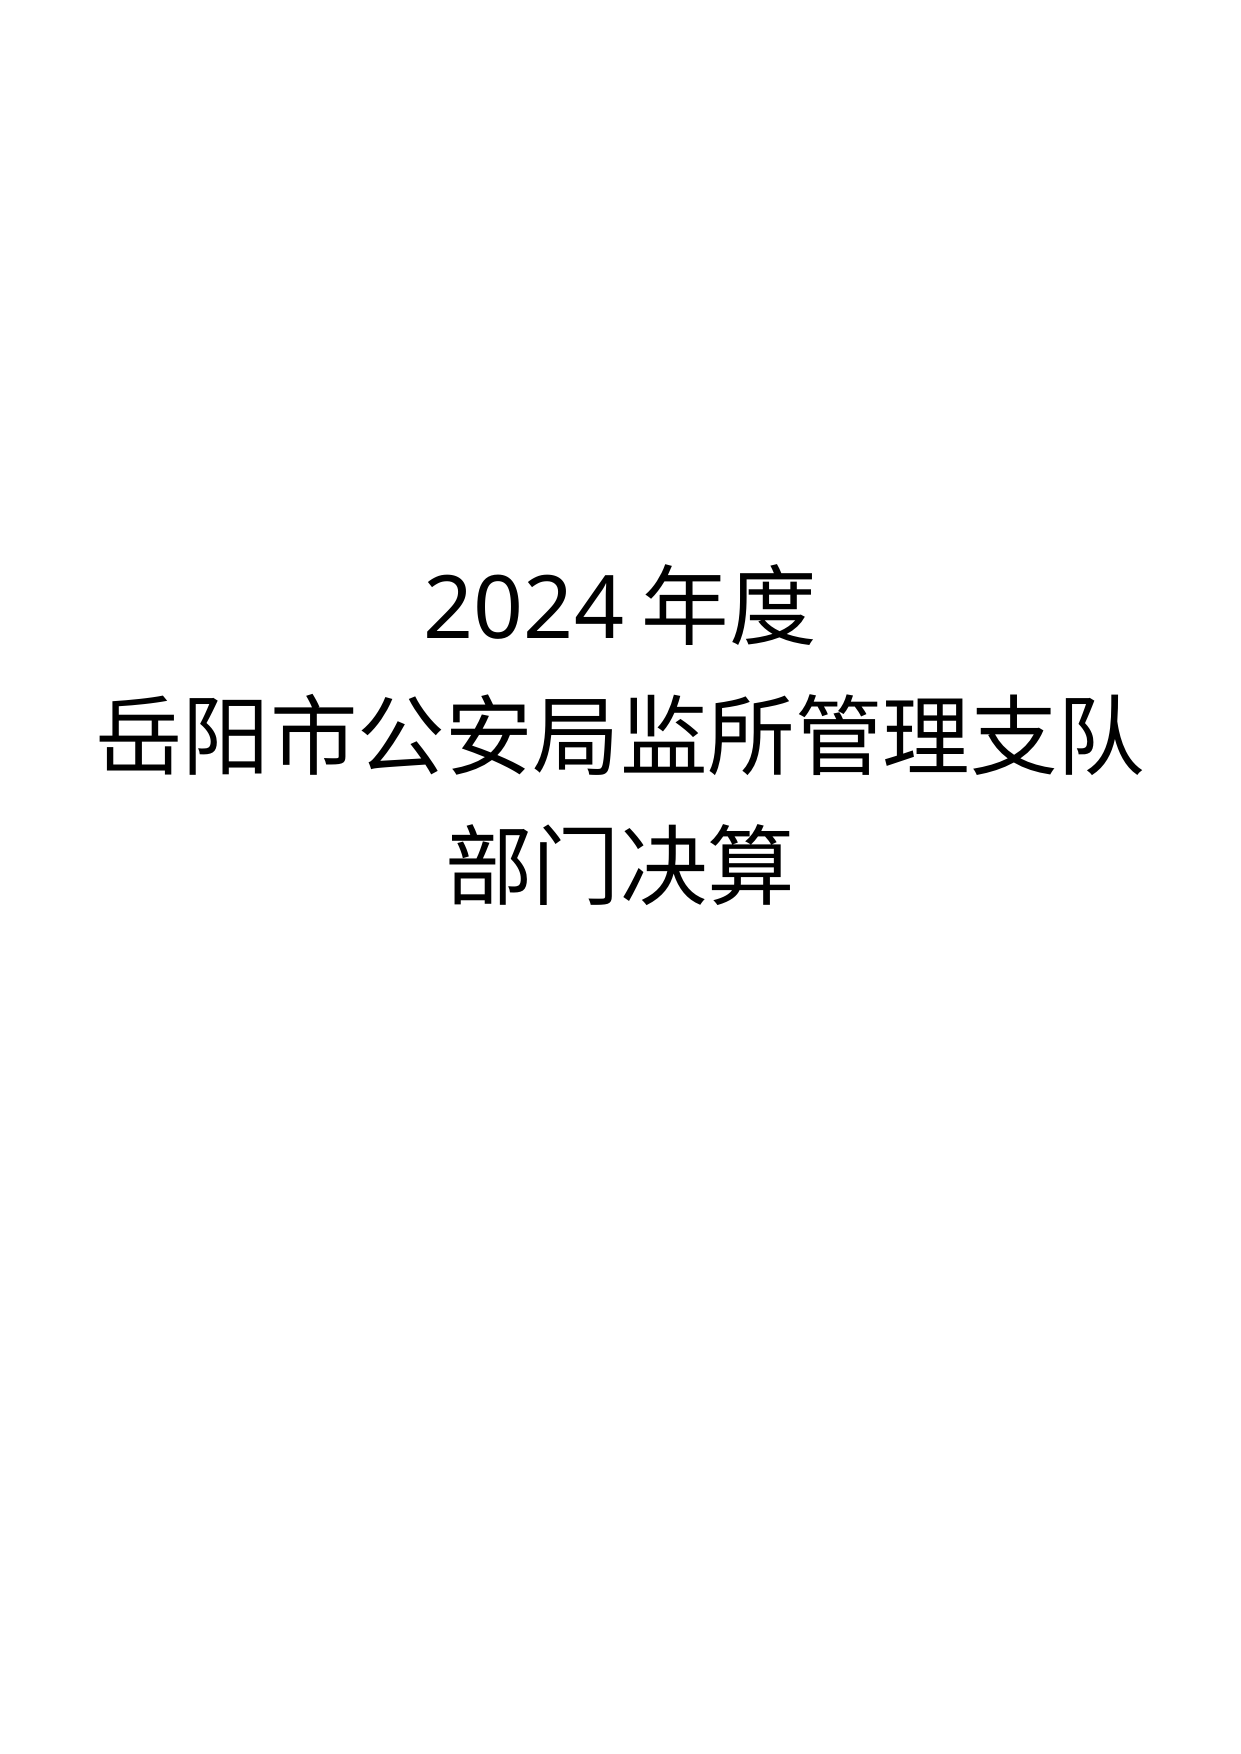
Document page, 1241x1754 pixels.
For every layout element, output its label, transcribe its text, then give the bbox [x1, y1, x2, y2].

text 岳阳市公安局监所管理支队部门决算 [75, 666, 1165, 926]
text 2024年度 [75, 536, 1165, 666]
